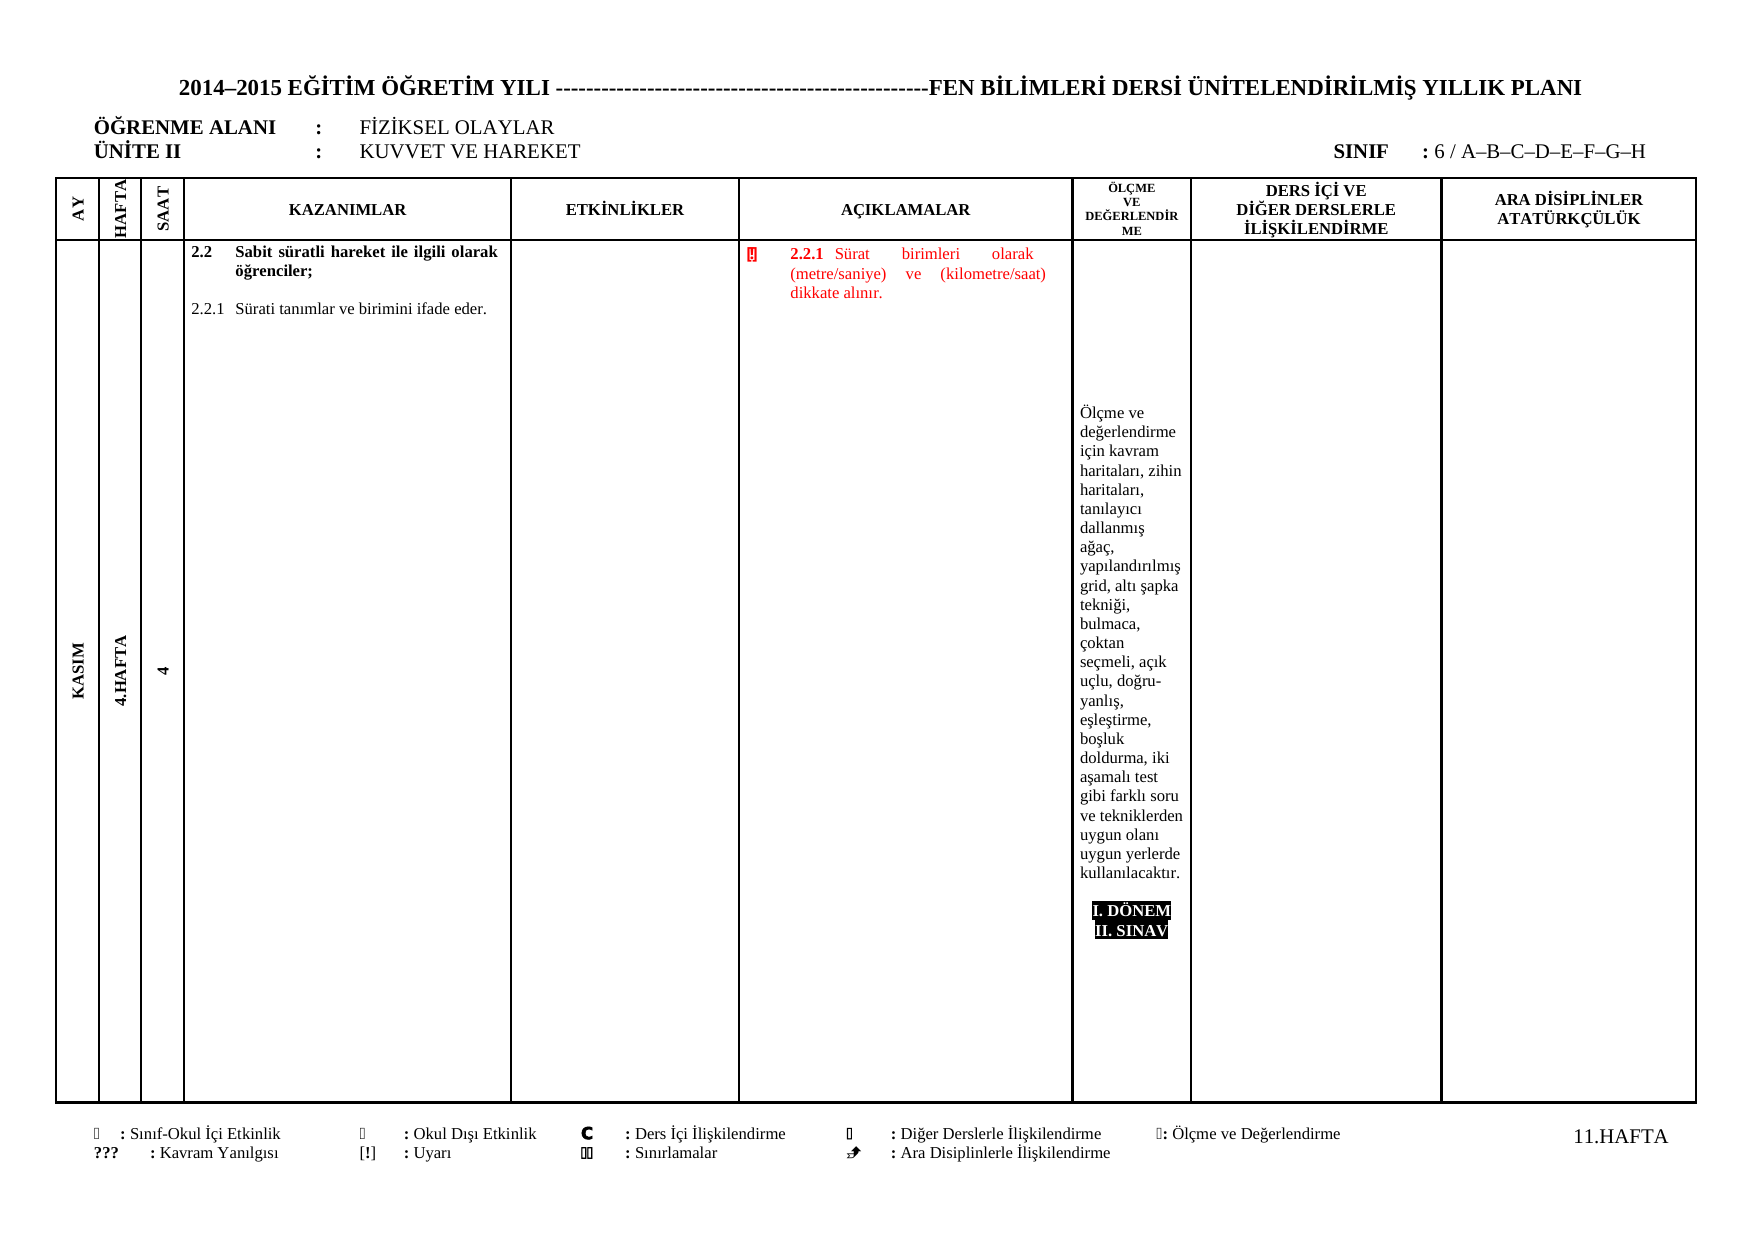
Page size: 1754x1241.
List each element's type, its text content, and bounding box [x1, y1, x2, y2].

table_header AÇIKLAMALAR [740, 179, 1071, 239]
table_header SAAT [142, 179, 183, 239]
table_header AY [57, 179, 98, 239]
table_cell [1192, 241, 1440, 1101]
table_header KAZANIMLAR [185, 179, 510, 239]
text ÜNİTE II : KUVVET VE HAREKET SINIF : 6 / A–B–C–D–E–F–G–H [94, 139, 1669, 163]
table_cell KASIM [57, 241, 98, 1101]
table_cell [1443, 241, 1695, 1101]
table_cell 2.2 Sabit süratli hareket ile ilgili olarak öğrenciler; 2.2.1 Sürati tanımlar ve birimini ifade eder. [185, 241, 510, 1101]
table_cell 4.HAFTA [100, 241, 140, 1101]
table_header ARA DİSİPLİNLER ATATÜRKÇÜLÜK [1443, 179, 1695, 239]
table_header ETKİNLİKLER [512, 179, 738, 239]
table_cell 4 [142, 241, 183, 1101]
table_header ÖLÇME VE DEĞERLENDİRME [1074, 179, 1190, 239]
table_cell [512, 241, 738, 1101]
text ÖĞRENME ALANI : FİZİKSEL OLAYLAR [94, 114, 1669, 139]
table_cell Ölçme ve değerlendirme için kavram haritaları, zihin haritaları, tanılayıcı dallanmış ağaç, yapılandırılmış grid, altı şapka tekniği, bulmaca, çoktan seçmeli, açık uçlu, doğru-yanlış, eşleştirme, boşluk doldurma, iki aşamalı test gibi farklı soru ve tekniklerden uygun olanı uygun yerlerde kullanılacaktır. I. DÖNEM II. SINAV [1074, 241, 1190, 1101]
table_cell [!] 2.2.1 Sürat birimleri olarak (metre/saniye) ve (kilometre/saat) dikkate alınır. [740, 241, 1071, 1101]
table_header HAFTA [100, 179, 140, 239]
table_header DERS İÇİ VE DİĞER DERSLERLE İLİŞKİLENDİRME [1192, 179, 1440, 239]
